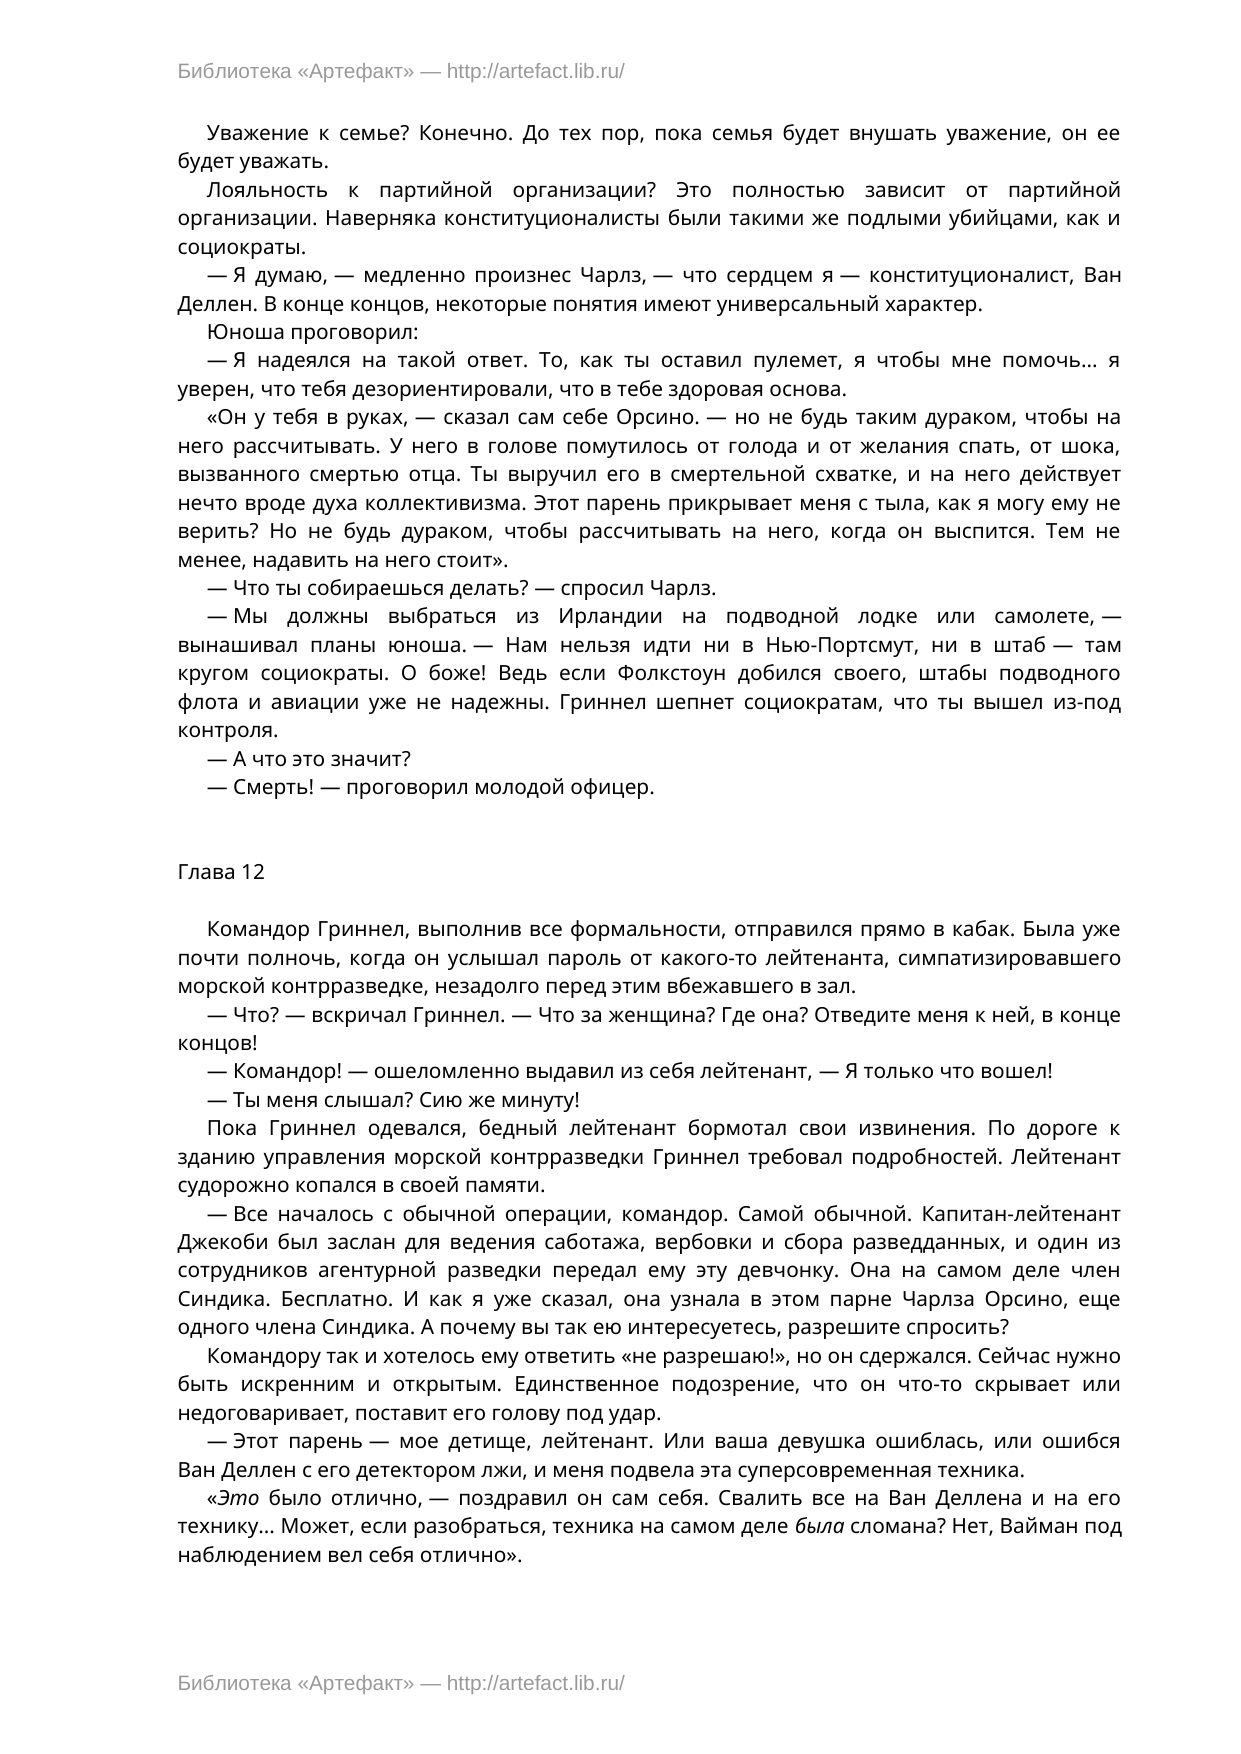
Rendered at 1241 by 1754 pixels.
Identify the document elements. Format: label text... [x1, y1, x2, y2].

text Командор Гриннел, выполнив все формальности, отправился прямо в кабак. Была уже почти полночь, когда он услышал пароль от какого-то лейтенанта, симпатизировавшего морской контрразведке, незадолго перед этим вбежавшего в зал. [177, 914, 1122, 1000]
text Пока Гриннел одевался, бедный лейтенант бормотал свои извинения. По дороге к зданию управления морской контрразведки Гриннел требовал подробностей. Лейтенант судорожно копался в своей памяти. [177, 1113, 1122, 1199]
text — Командор! — ошеломленно выдавил из себя лейтенант, — Я только что вошел! [177, 1057, 1122, 1085]
text — Что? — вскричал Гриннел. — Что за женщина? Где она? Отведите меня к ней, в конце концов! [177, 1000, 1122, 1057]
text — А что это значит? [177, 744, 1122, 772]
subtitle Глава 12 [177, 857, 1122, 886]
text — Я думаю, — медленно произнес Чарлз, — что сердцем я — конституционалист, Ван Деллен. В конце концов, некоторые понятия имеют универсальный характер. [177, 260, 1122, 317]
text Лояльность к партийной организации? Это полностью зависит от партийной организации. Наверняка конституционалисты были такими же подлыми убийцами, как и социократы. [177, 175, 1122, 260]
text Юноша проговорил: [177, 317, 1122, 346]
text — Этот парень — мое детище, лейтенант. Или ваша девушка ошиблась, или ошибся Ван Деллен с его детектором лжи, и меня подвела эта суперсовременная техника. [177, 1426, 1122, 1483]
text «Это было отлично, — поздравил он сам себя. Свалить все на Ван Деллена и на его технику... Может, если разобраться, техника на самом деле была сломана? Нет, Вайман под наблюдением вел себя отлично». [177, 1483, 1122, 1568]
text — Мы должны выбраться из Ирландии на подводной лодке или самолете, — вынашивал планы юноша. — Нам нельзя идти ни в Нью-Портсмут, ни в штаб — там кругом социократы. О боже! Ведь если Фолкстоун добился своего, штабы подводного флота и авиации уже не надежны. Гриннел шепнет социократам, что ты вышел из-под контроля. [177, 602, 1122, 744]
text — Смерть! — проговорил молодой офицер. [177, 772, 1122, 801]
text — Ты меня слышал? Сию же минуту! [177, 1085, 1122, 1113]
text — Что ты собираешься делать? — спросил Чарлз. [177, 573, 1122, 602]
text Уважение к семье? Конечно. До тех пор, пока семья будет внушать уважение, он ее будет уважать. [177, 118, 1122, 175]
text — Я надеялся на такой ответ. То, как ты оставил пулемет, я чтобы мне помочь... я уверен, что тебя дезориентировали, что в тебе здоровая основа. [177, 346, 1122, 402]
text — Все началось с обычной операции, командор. Самой обычной. Капитан-лейтенант Джекоби был заслан для ведения саботажа, вербовки и сбора разведданных, и один из сотрудников агентурной разведки передал ему эту девчонку. Она на самом деле член Синдика. Бесплатно. И как я уже сказал, она узнала в этом парне Чарлза Орсино, еще одного члена Синдика. А почему вы так ею интересуетесь, разрешите спросить? [177, 1199, 1122, 1341]
text «Он у тебя в руках, — сказал сам себе Орсино. — но не будь таким дураком, чтобы на него рассчитывать. У него в голове помутилось от голода и от желания спать, от шока, вызванного смертью отца. Ты выручил его в смертельной схватке, и на него действует нечто вроде духа коллективизма. Этот парень прикрывает меня с тыла, как я могу ему не верить? Но не будь дураком, чтобы рассчитывать на него, когда он выспится. Тем не менее, надавить на него стоит». [177, 402, 1122, 573]
text Командору так и хотелось ему ответить «не разрешаю!», но он сдержался. Сейчас нужно быть искренним и открытым. Единственное подозрение, что он что-то скрывает или недоговаривает, поставит его голову под удар. [177, 1341, 1122, 1426]
